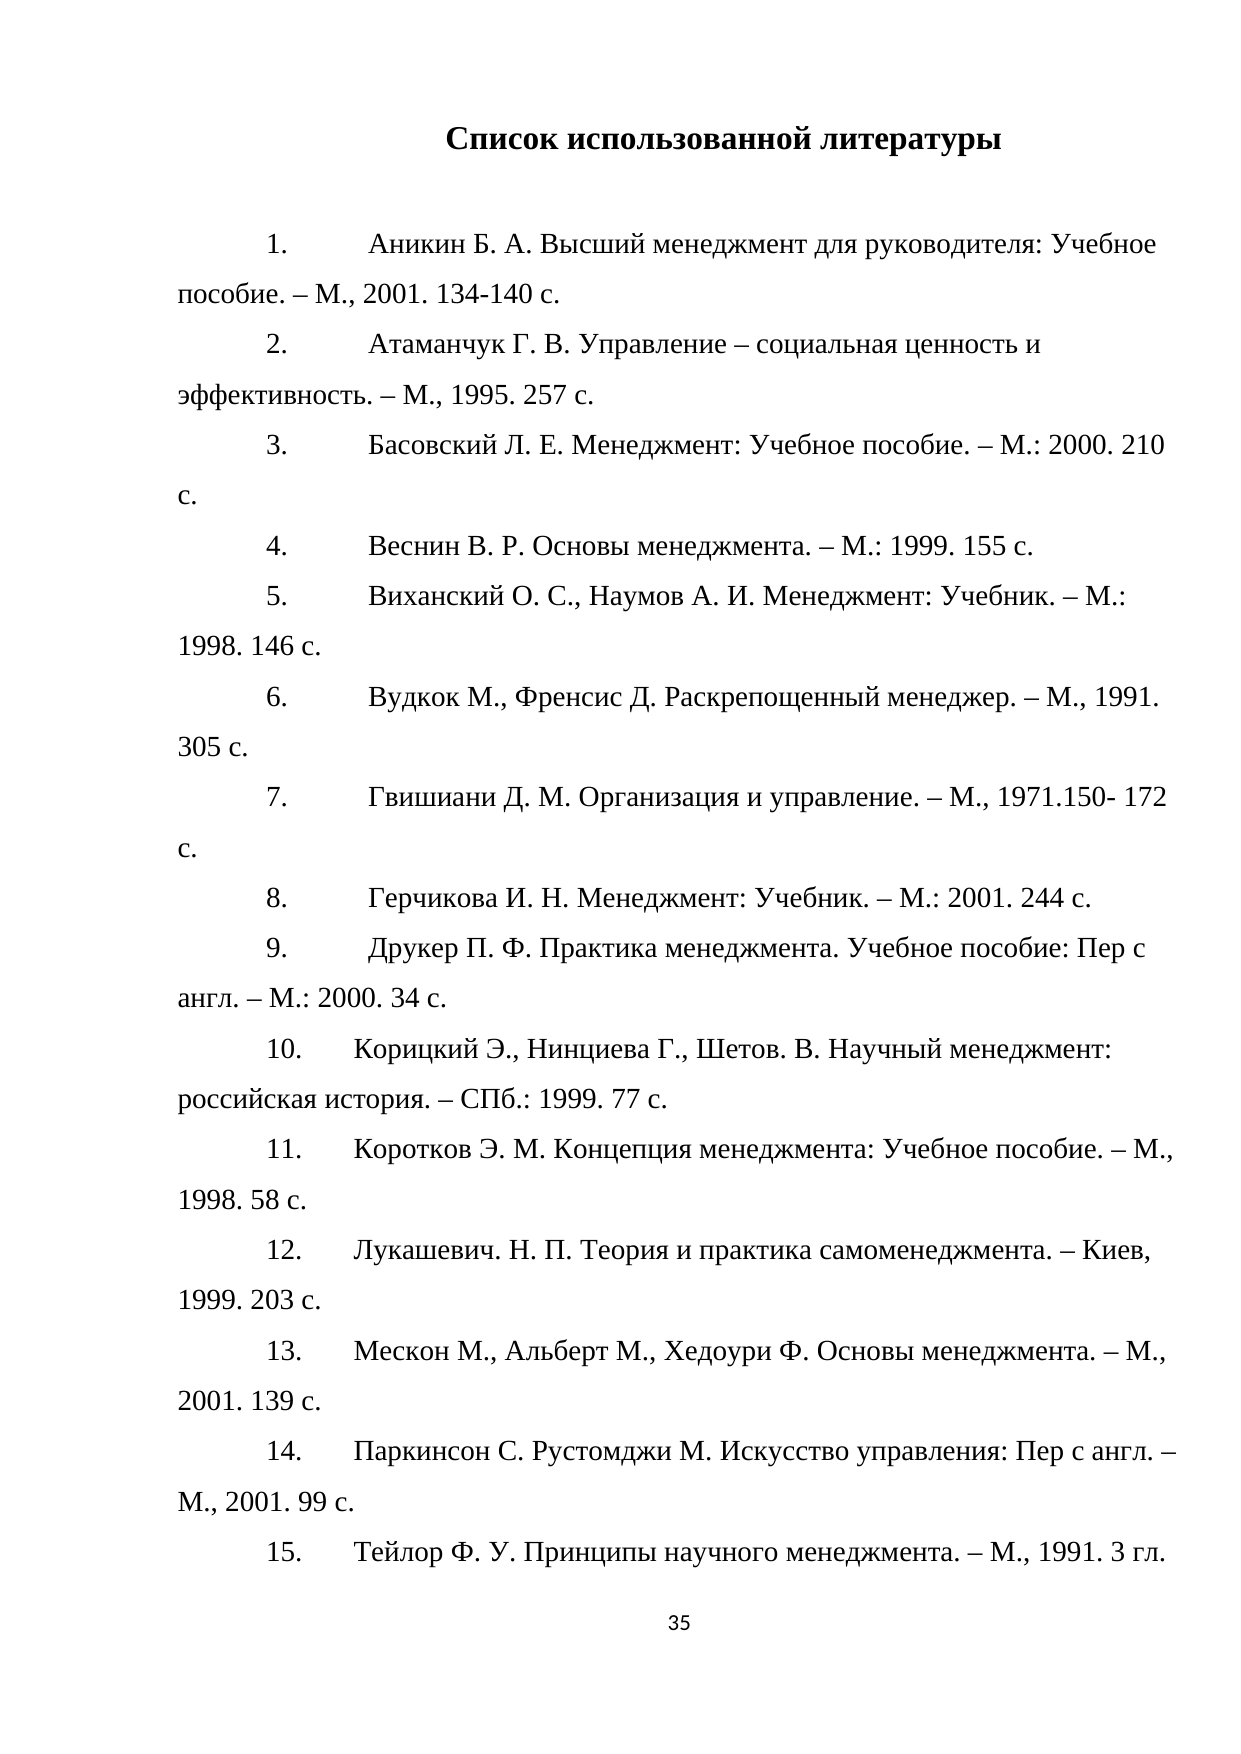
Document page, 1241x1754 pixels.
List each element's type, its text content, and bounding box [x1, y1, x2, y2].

text 5. Виханский О. С., Наумов А. И. Менеджмент: Учебник. – М.: 1998. 146 с. [177, 578, 1181, 662]
text 13. Мескон М., Альберт М., Хедоури Ф. Основы менеджмента. – М., 2001. 139 с. [177, 1333, 1181, 1417]
text 15. Тейлор Ф. У. Принципы научного менеджмента. – М., 1991. 3 гл. [177, 1534, 1181, 1568]
text 3. Басовский Л. Е. Менеджмент: Учебное пособие. – М.: 2000. 210 с. [177, 427, 1181, 511]
text 2. Атаманчук Г. В. Управление – социальная ценность и эффективность. – М., 1995. 257 с. [177, 327, 1181, 410]
text 7. Гвишиани Д. М. Организация и управление. – М., 1971.150- 172 с. [177, 779, 1181, 863]
text 12. Лукашевич. Н. П. Теория и практика самоменеджмента. – Киев, 1999. 203 с. [177, 1232, 1181, 1316]
text 1. Аникин Б. А. Высший менеджмент для руководителя: Учебное пособие. – М., 2001. 134-140 с. [177, 226, 1181, 310]
text 4. Веснин В. Р. Основы менеджмента. – М.: 1999. 155 с. [177, 528, 1181, 561]
text 6. Вудкок М., Френсис Д. Раскрепощенный менеджер. – М., 1991. 305 с. [177, 679, 1181, 763]
text 14. Паркинсон С. Рустомджи М. Искусство управления: Пер с англ. – М., 2001. 99 с. [177, 1433, 1181, 1517]
text 10. Корицкий Э., Нинциева Г., Шетов. В. Научный менеджмент: российская история. – СПб.: 1999. 77 с. [177, 1031, 1181, 1115]
text 9. Друкер П. Ф. Практика менеджмента. Учебное пособие: Пер с англ. – М.: 2000. 34 с. [177, 930, 1181, 1014]
text 11. Коротков Э. М. Концепция менеджмента: Учебное пособие. – М., 1998. 58 с. [177, 1132, 1181, 1215]
text Список использованной литературы [177, 118, 1181, 156]
text 8. Герчикова И. Н. Менеджмент: Учебник. – М.: 2001. 244 с. [177, 880, 1181, 913]
